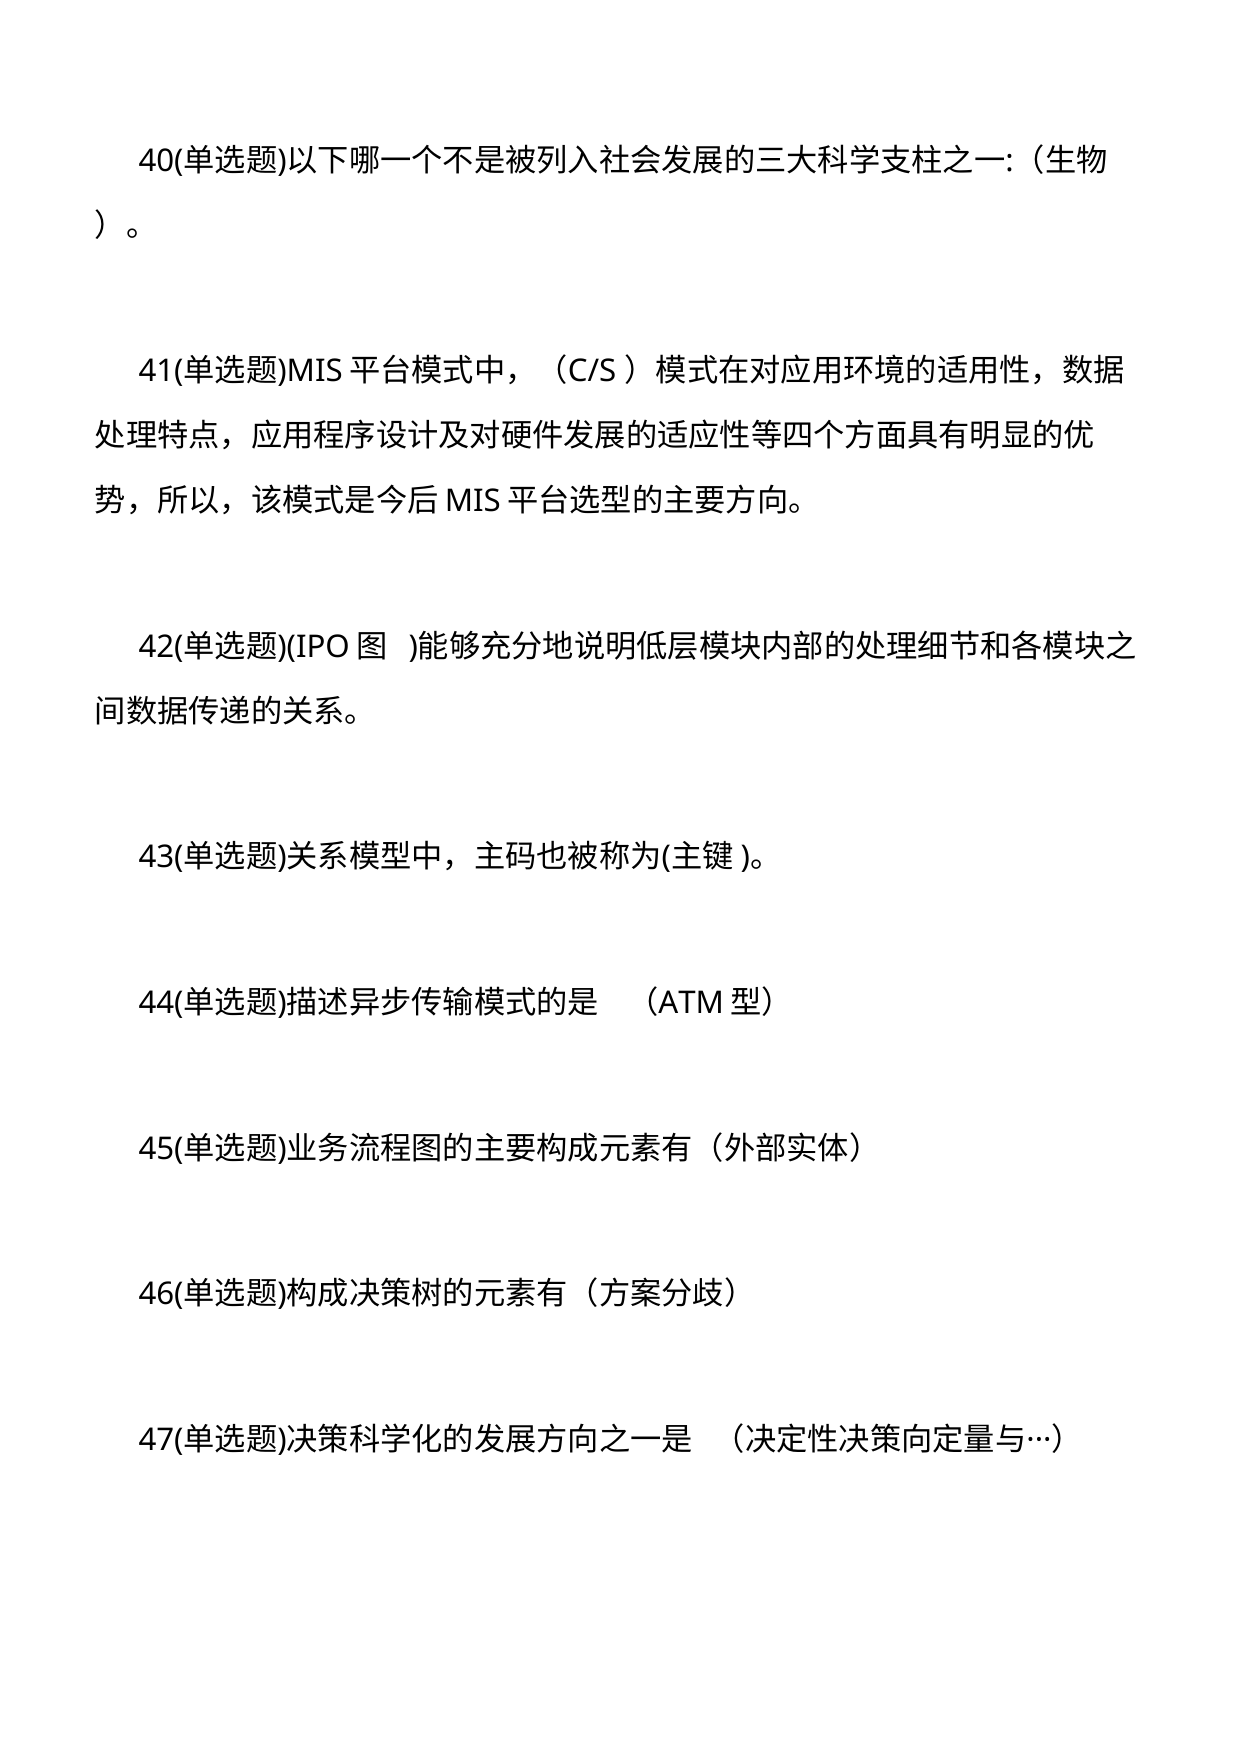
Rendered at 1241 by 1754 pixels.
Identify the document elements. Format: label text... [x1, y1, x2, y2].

text 44(单选题)描述异步传输模式的是 （ATM型） [94, 967, 1146, 1032]
text 46(单选题)构成决策树的元素有（方案分歧） [94, 1259, 1146, 1324]
text 43(单选题)关系模型中，主码也被称为(主键 )。 [94, 822, 1146, 887]
text 41(单选题)MIS平台模式中，（C/S ）模式在对应用环境的适用性，数据处理特点，应用程序设计及对硬件发展的适应性等四个方面具有明显的优势，所以，该模式是今后MIS平台选型的主要方向。 [94, 336, 1146, 531]
text 42(单选题)(IPO图 )能够充分地说明低层模块内部的处理细节和各模块之间数据传递的关系。 [94, 611, 1146, 741]
text 47(单选题)决策科学化的发展方向之一是 （决定性决策向定量与···） [94, 1404, 1146, 1469]
text 45(单选题)业务流程图的主要构成元素有（外部实体） [94, 1113, 1146, 1178]
text 40(单选题)以下哪一个不是被列入社会发展的三大科学支柱之一:（生物 ）。 [94, 125, 1146, 255]
